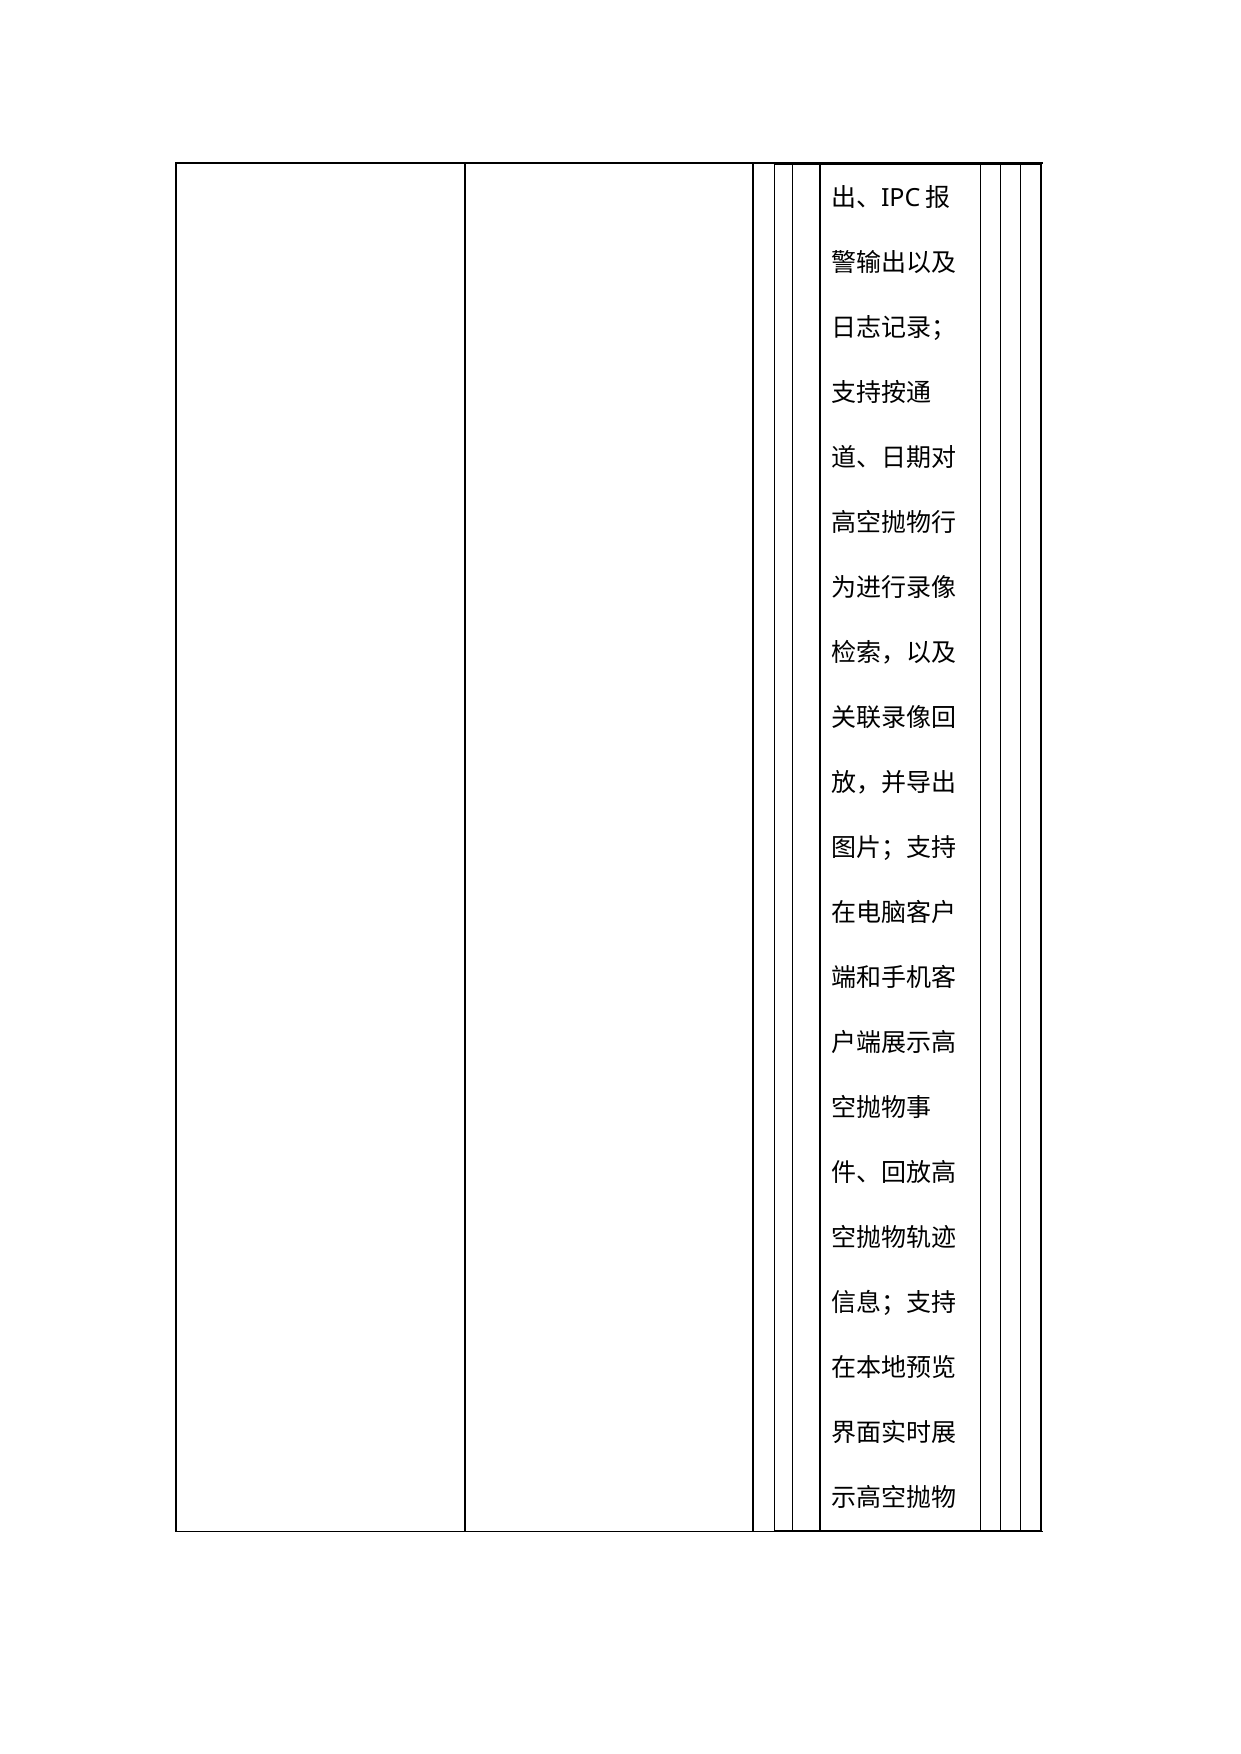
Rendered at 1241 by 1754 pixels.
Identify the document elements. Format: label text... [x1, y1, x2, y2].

table_cell ★ [466, 164, 752, 1531]
table_cell [981, 165, 1000, 1530]
table_cell [775, 165, 792, 1530]
table_cell [1021, 165, 1040, 1530]
table_cell [821, 165, 980, 1530]
table_cell 1 [177, 164, 464, 1531]
table_cell [1001, 165, 1020, 1530]
table_cell [793, 165, 819, 1530]
table_cell [754, 164, 774, 1531]
